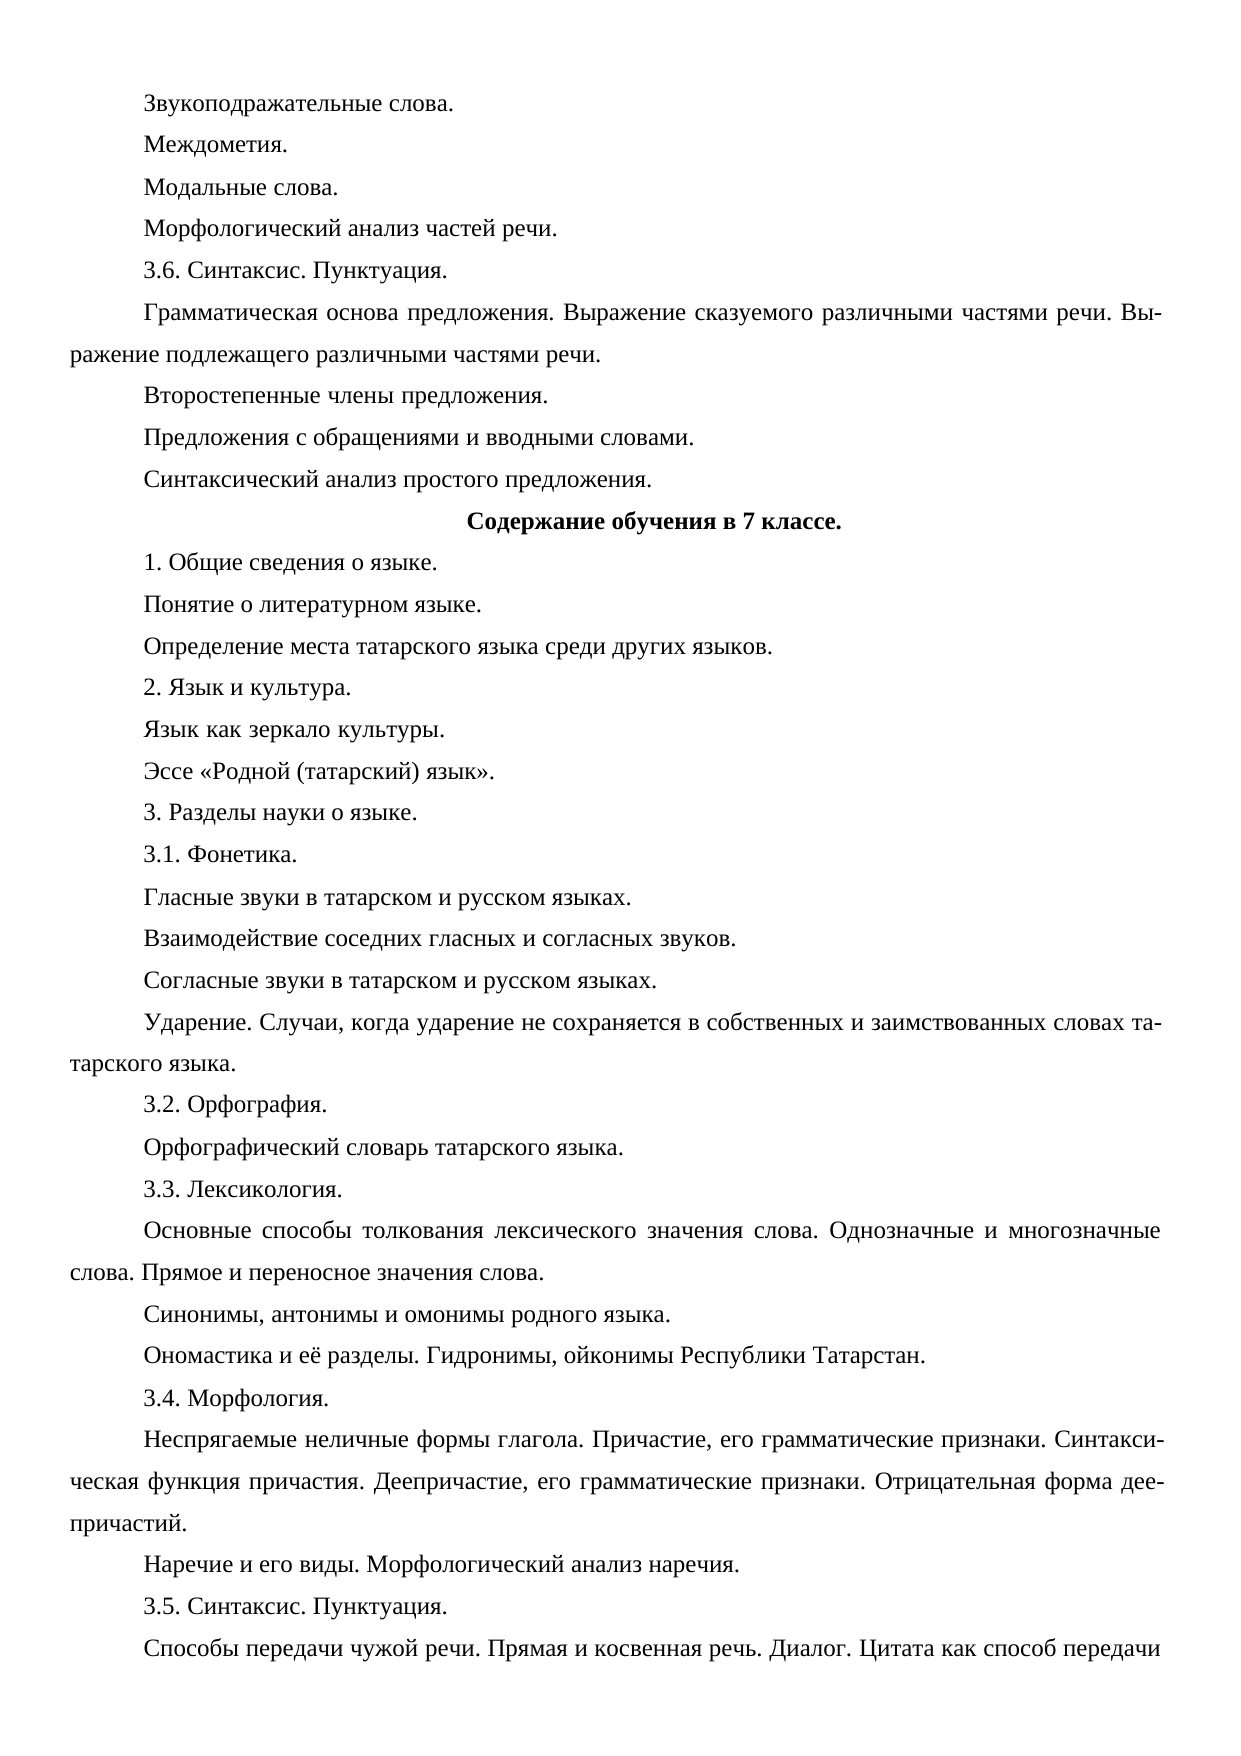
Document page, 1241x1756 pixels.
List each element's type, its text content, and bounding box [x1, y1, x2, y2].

list Язык и культура. [143, 672, 1178, 701]
list Синтаксис. Пунктуация. [143, 255, 1178, 284]
text Способы передачи чужой речи. Прямая и косвенная речь. Диалог. Цитата как способ передачи [143, 1633, 1178, 1662]
text Основные способы толкования лексического значения слова. Однозначные и многозначные слова. Прямое и переносное значения слова. [69, 1215, 1178, 1286]
text Язык как зеркало культуры. Эссе «Родной (татарский) язык». [143, 714, 496, 785]
list Синтаксис. Пунктуация. [143, 1591, 1178, 1620]
list Лексикология. [143, 1174, 1178, 1202]
list Орфография. [143, 1090, 1178, 1118]
text Звукоподражательные слова. Междометия. [143, 88, 455, 158]
text Гласные звуки в татарском и русском языках. Взаимодействие соседних гласных и согласных звуков. Согласные звуки в татарском и русском языках. [143, 882, 737, 994]
subtitle Содержание обучения в 7 классе. [466, 506, 1178, 535]
list Морфология. [143, 1383, 1178, 1411]
text Второстепенные члены предложения. Предложения с обращениями и вводными словами. Синтаксический анализ простого предложения. [143, 381, 695, 493]
list Фонетика. [143, 839, 1178, 868]
text Ударение. Случаи, когда ударение не сохраняется в собственных и заимствованных словах та- тарского языка. [69, 1007, 1178, 1077]
text Определение места татарского языка среди других языков. [143, 631, 1178, 659]
text Орфографический словарь татарского языка. [143, 1132, 1178, 1160]
text Модальные слова. [143, 172, 1178, 200]
list Разделы науки о языке. [143, 798, 1178, 826]
text Неспрягаемые неличные формы глагола. Причастие, его грамматические признаки. Синтакси- ческая функция причастия. Деепричастие, его грамматические признаки. Отрицательная форма дее- причастий. [69, 1424, 1166, 1537]
text Морфологический анализ частей речи. [143, 213, 1178, 242]
text Наречие и его виды. Морфологический анализ наречия. [143, 1549, 1178, 1578]
text Синонимы, антонимы и омонимы родного языка. [143, 1299, 1178, 1328]
text Ономастика и её разделы. Гидронимы, ойконимы Республики Татарстан. [143, 1341, 1178, 1369]
list Общие сведения о языке. Понятие о литературном языке. [143, 547, 483, 618]
text Грамматическая основа предложения. Выражение сказуемого различными частями речи. Вы- ражение подлежащего различными частями речи. [69, 297, 1178, 368]
